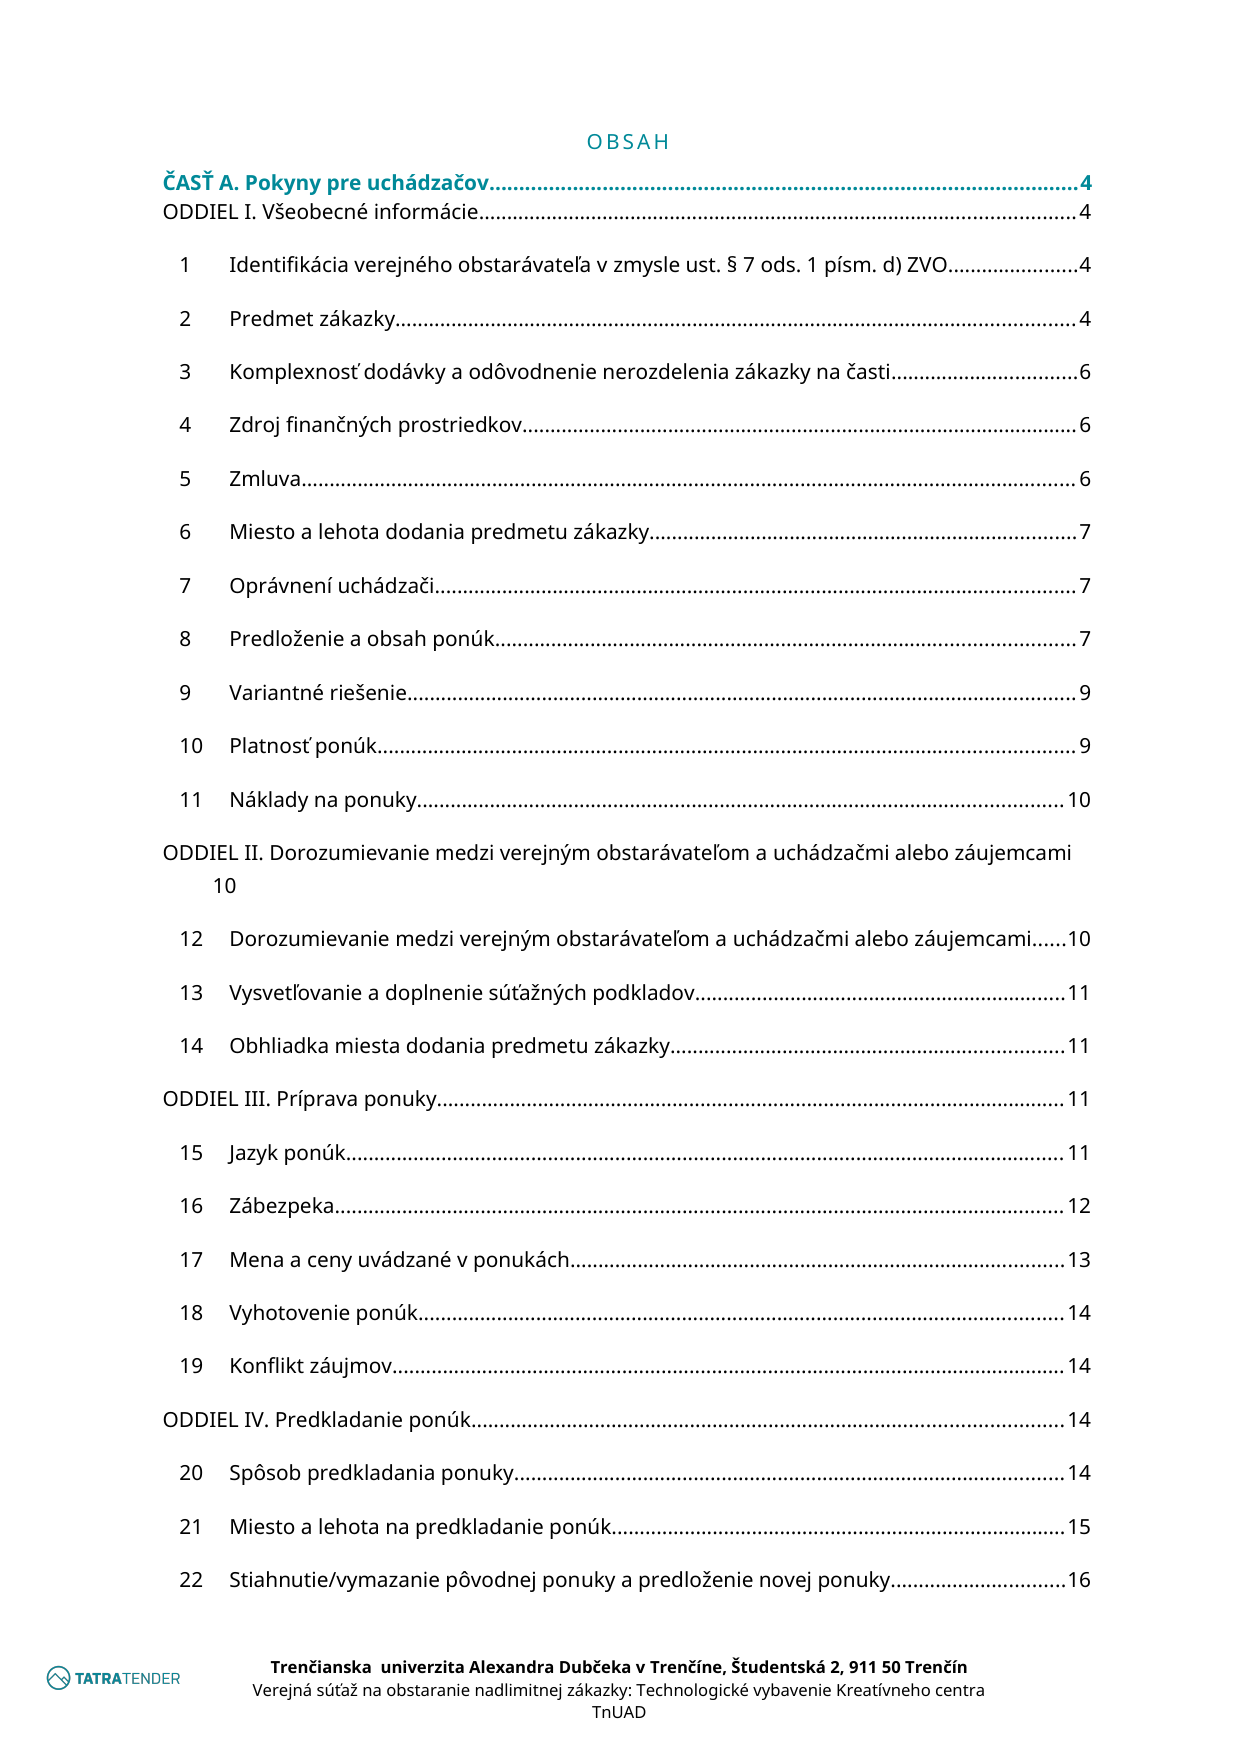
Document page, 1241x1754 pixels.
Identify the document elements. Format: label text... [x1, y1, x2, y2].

text 18 Vyhotovenie ponúk 14 [179, 1298, 1093, 1327]
text 22 Stiahnutie/vymazanie pôvodnej ponuky a predloženie novej ponuky 16 [179, 1565, 1093, 1594]
text 13 Vysvetľovanie a doplnenie súťažných podkladov 11 [179, 978, 1093, 1006]
text 7 Oprávnení uchádzači 7 [179, 571, 1093, 599]
text 14 Obhliadka miesta dodania predmetu zákazky 11 [179, 1031, 1093, 1059]
text 2 Predmet zákazky 4 [179, 304, 1093, 332]
text ODDIEL IV. Predkladanie ponúk 14 [162, 1405, 1093, 1433]
text ODDIEL I. Všeobecné informácie 4 [162, 197, 1093, 225]
picture [44, 1655, 191, 1699]
text 17 Mena a ceny uvádzané v ponukách 13 [179, 1245, 1093, 1273]
text ODDIEL II. Dorozumievanie medzi verejným obstarávateľom a uchádzačmi alebo záujemcami 10 [162, 838, 1093, 899]
text 9 Variantné riešenie 9 [179, 678, 1093, 706]
text 5 Zmluva 6 [179, 464, 1093, 492]
text 10 Platnosť ponúk 9 [179, 731, 1093, 760]
text 15 Jazyk ponúk 11 [179, 1138, 1093, 1166]
text 6 Miesto a lehota dodania predmetu zákazky 7 [179, 517, 1093, 546]
text 12 Dorozumievanie medzi verejným obstarávateľom a uchádzačmi alebo záujemcami 10 [179, 924, 1093, 953]
text ČASŤ A. Pokyny pre uchádzačov 4 [162, 168, 1093, 197]
text 3 Komplexnosť dodávky a odôvodnenie nerozdelenia zákazky na časti 6 [179, 357, 1093, 386]
text 21 Miesto a lehota na predkladanie ponúk 15 [179, 1512, 1093, 1540]
text 4 Zdroj finančných prostriedkov 6 [179, 411, 1093, 439]
text 8 Predloženie a obsah ponúk 7 [179, 624, 1093, 653]
text 11 Náklady na ponuky 10 [179, 785, 1093, 813]
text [162, 127, 1093, 156]
text 1 Identifikácia verejného obstarávateľa v zmysle ust. § 7 ods. 1 písm. d) ZVO 4 [179, 250, 1093, 279]
text 19 Konflikt záujmov 14 [179, 1352, 1093, 1380]
text 20 Spôsob predkladania ponuky 14 [179, 1458, 1093, 1487]
text 16 Zábezpeka 12 [179, 1191, 1093, 1220]
text ODDIEL III. Príprava ponuky 11 [162, 1084, 1093, 1113]
